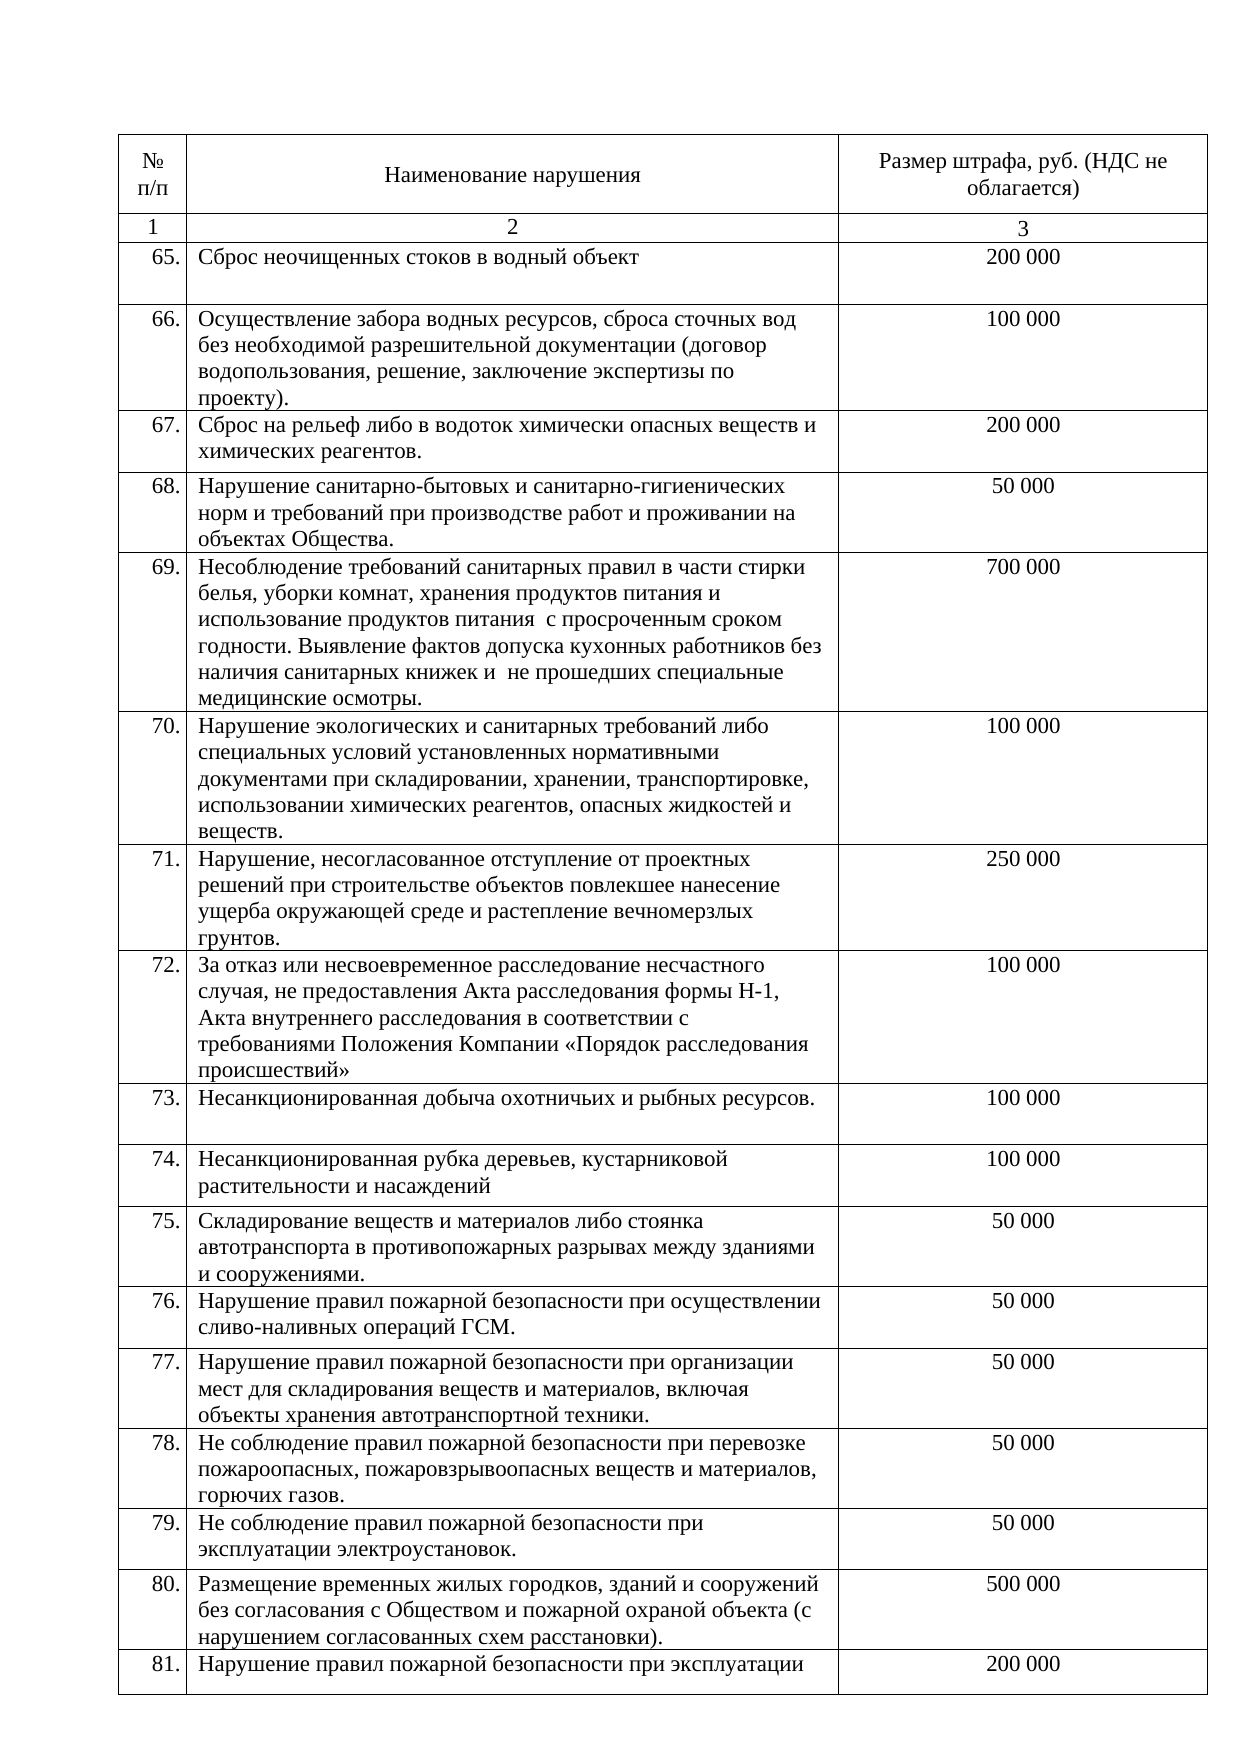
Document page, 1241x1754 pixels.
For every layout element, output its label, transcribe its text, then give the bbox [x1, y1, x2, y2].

table_cell Несанкционированная рубка деревьев, кустарниковой растительности и насаждений [187, 1145, 838, 1206]
table_cell Нарушение правил пожарной безопасности при осуществлении сливо-наливных операций ГСМ. [187, 1287, 838, 1347]
table_cell 700 000 [839, 553, 1207, 711]
table_cell [119, 1207, 186, 1286]
table_cell Несанкционированная добыча охотничьих и рыбных ресурсов. [187, 1084, 838, 1144]
table_cell За отказ или несвоевременное расследование несчастного случая, не предоставления Акта расследования формы Н-1, Акта внутреннего расследования в соответствии с требованиями Положения Компании «Порядок расследования происшествий» [187, 951, 838, 1083]
table_cell [119, 1145, 186, 1206]
table_cell 2 [187, 214, 838, 242]
table_cell 50 000 [839, 473, 1207, 552]
table_cell 200 000 [839, 1650, 1207, 1694]
table_cell 250 000 [839, 845, 1207, 950]
table_cell 500 000 [839, 1570, 1207, 1649]
table_cell 100 000 [839, 1084, 1207, 1144]
table_cell Несоблюдение требований санитарных правил в части стирки белья, уборки комнат, хранения продуктов питания и использование продуктов питания с просроченным сроком годности. Выявление фактов допуска кухонных работников без наличия санитарных книжек и не прошедших специальные медицинские осмотры. [187, 553, 838, 711]
table_cell 100 000 [839, 1145, 1207, 1206]
table_cell Нарушение санитарно-бытовых и санитарно-гигиенических норм и требований при производстве работ и проживании на объектах Общества. [187, 473, 838, 552]
table_cell [119, 553, 186, 711]
table_cell [119, 845, 186, 950]
table_cell Не соблюдение правил пожарной безопасности при перевозке пожароопасных, пожаровзрывоопасных веществ и материалов, горючих газов. [187, 1429, 838, 1508]
table_cell [119, 1349, 186, 1427]
table_cell 200 000 [839, 411, 1207, 472]
table_cell Осуществление забора водных ресурсов, сброса сточных вод без необходимой разрешительной документации (договор водопользования, решение, заключение экспертизы по проекту). [187, 305, 838, 410]
table_cell 50 000 [839, 1429, 1207, 1508]
table_cell 50 000 [839, 1509, 1207, 1569]
table_cell [119, 473, 186, 552]
table_header Наименование нарушения [187, 135, 838, 212]
table_cell 3 [839, 214, 1207, 242]
table_cell [119, 1287, 186, 1347]
table_header Размер штрафа, руб. (НДС не облагается) [839, 135, 1207, 212]
table_cell 100 000 [839, 305, 1207, 410]
table_cell [119, 243, 186, 304]
table_cell [119, 1509, 186, 1569]
table_cell 50 000 [839, 1349, 1207, 1427]
table_cell Сброс неочищенных стоков в водный объект [187, 243, 838, 304]
table_cell [119, 712, 186, 844]
table_cell Нарушение, несогласованное отступление от проектных решений при строительстве объектов повлекшее нанесение ущерба окружающей среде и растепление вечномерзлых грунтов. [187, 845, 838, 950]
table_header № п/п [119, 135, 186, 212]
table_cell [187, 1650, 838, 1694]
table_cell Не соблюдение правил пожарной безопасности при эксплуатации электроустановок. [187, 1509, 838, 1569]
table_cell [119, 1084, 186, 1144]
table_cell Размещение временных жилых городков, зданий и сооружений без согласования с Обществом и пожарной охраной объекта (с нарушением согласованных схем расстановки). [187, 1570, 838, 1649]
table_cell Нарушение экологических и санитарных требований либо специальных условий установленных нормативными документами при складировании, хранении, транспортировке, использовании химических реагентов, опасных жидкостей и веществ. [187, 712, 838, 844]
table_cell 100 000 [839, 712, 1207, 844]
table_cell Сброс на рельеф либо в водоток химически опасных веществ и химических реагентов. [187, 411, 838, 472]
table_cell [119, 305, 186, 410]
table_cell [119, 1650, 186, 1694]
table_cell [119, 1429, 186, 1508]
table_cell [119, 1570, 186, 1649]
table_cell Нарушение правил пожарной безопасности при организации мест для складирования веществ и материалов, включая объекты хранения автотранспортной техники. [187, 1349, 838, 1427]
table_cell 1 [119, 214, 186, 242]
table_cell [119, 951, 186, 1083]
table_cell 50 000 [839, 1287, 1207, 1347]
table_cell 50 000 [839, 1207, 1207, 1286]
table_cell [119, 411, 186, 472]
table_cell Складирование веществ и материалов либо стоянка автотранспорта в противопожарных разрывах между зданиями и сооружениями. [187, 1207, 838, 1286]
table_cell 100 000 [839, 951, 1207, 1083]
table_cell 200 000 [839, 243, 1207, 304]
